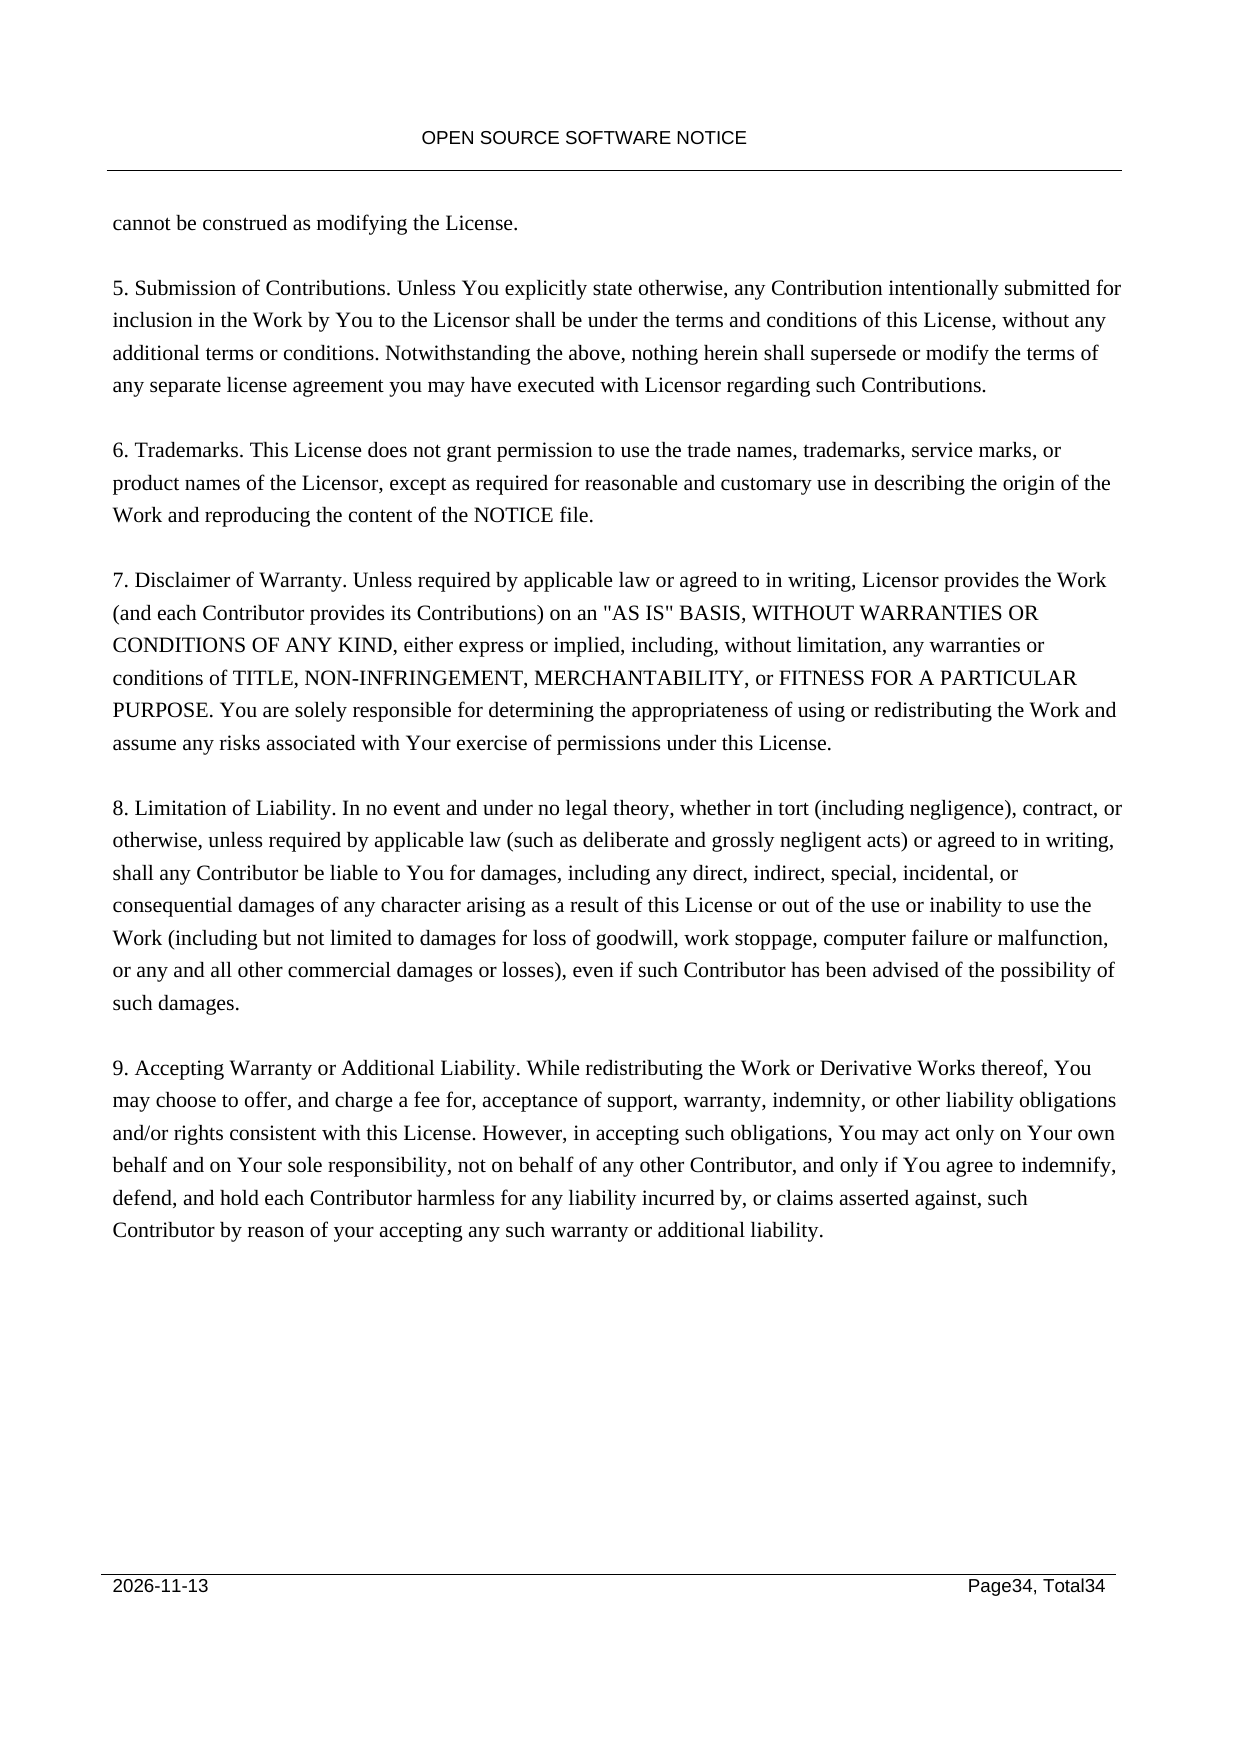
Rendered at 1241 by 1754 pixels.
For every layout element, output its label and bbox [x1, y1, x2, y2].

text [112, 206, 1128, 1279]
